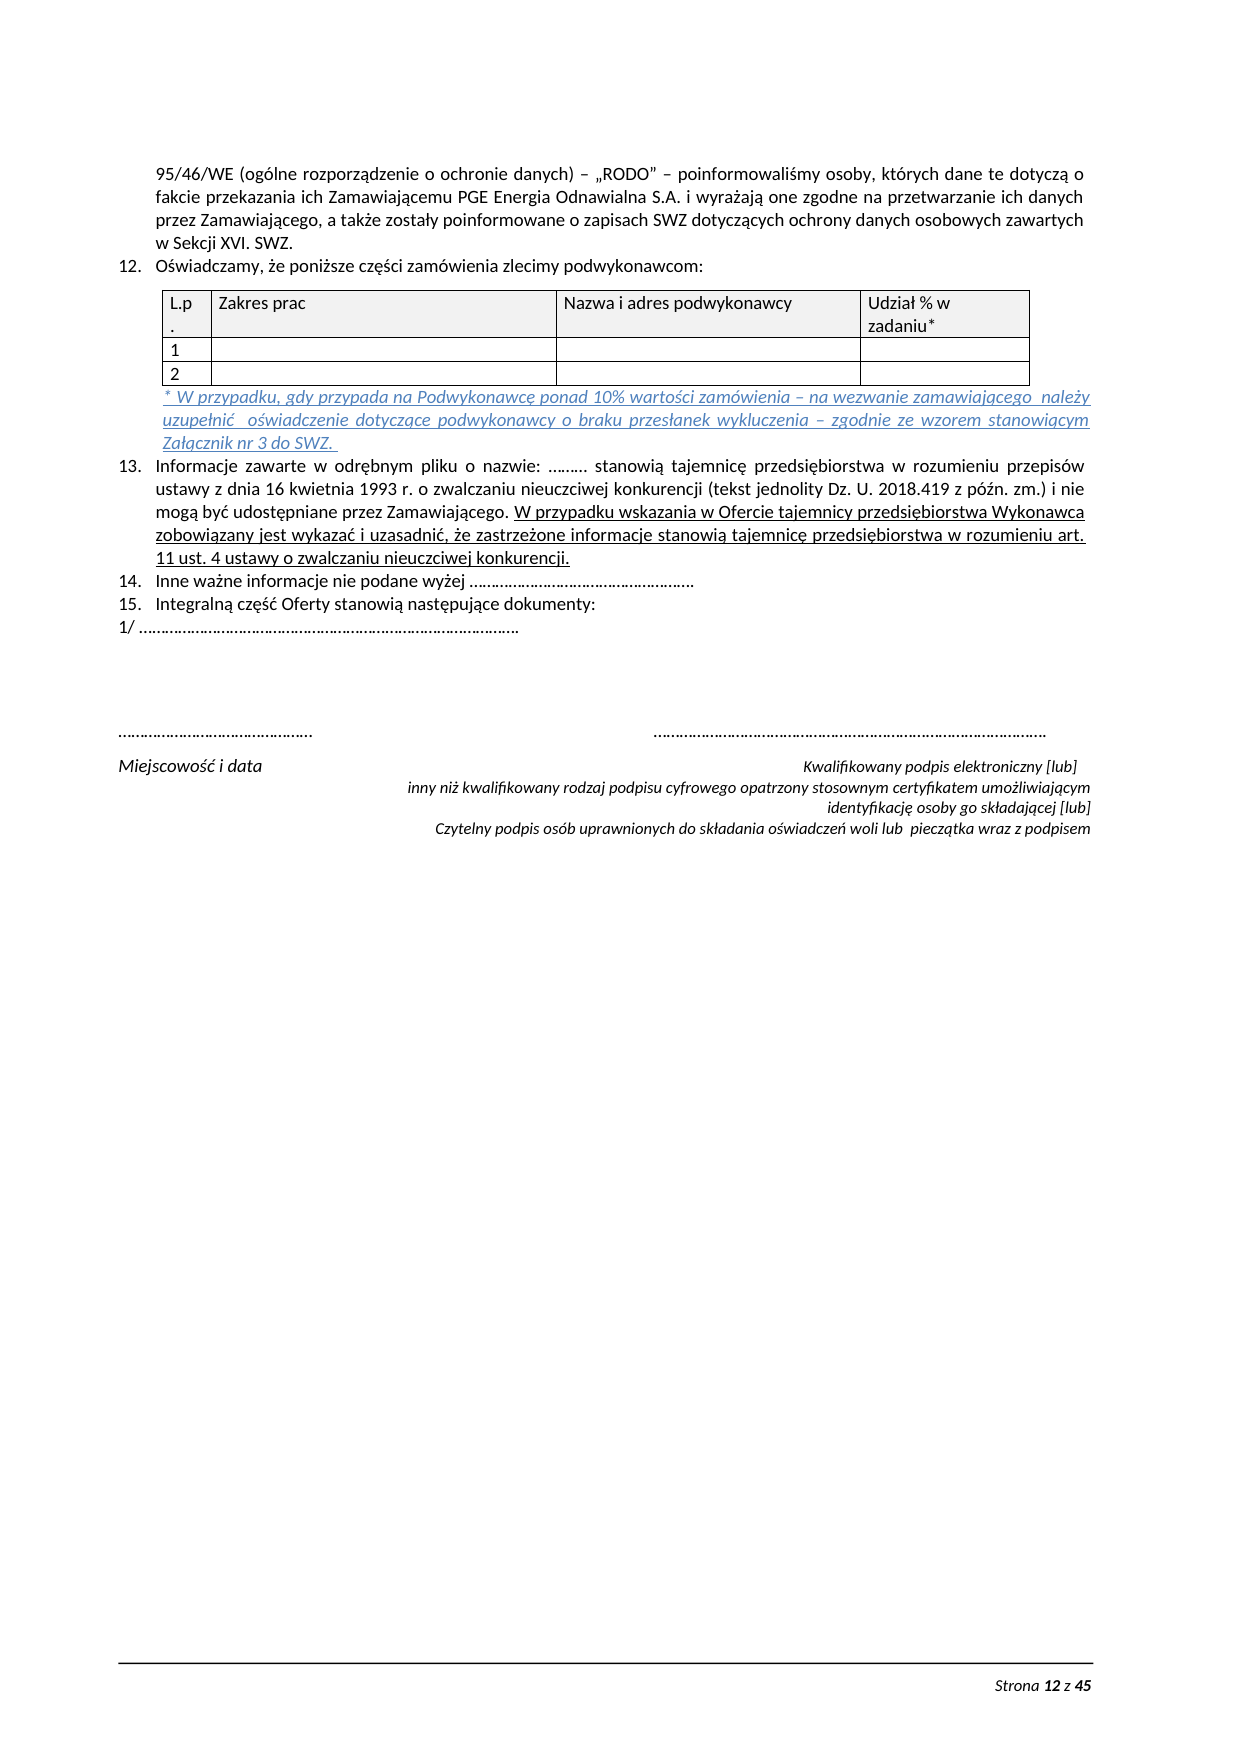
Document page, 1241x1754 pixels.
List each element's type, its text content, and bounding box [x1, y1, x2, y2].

table_cell [557, 362, 860, 384]
list Inne ważne informacje nie podane wyżej ……………………………………………. [118, 569, 1086, 592]
table_cell [212, 338, 556, 361]
table_header Zakres prac [212, 291, 556, 337]
text Czytelny podpis osób uprawnionych do składania oświadczeń woli lub pieczątka wraz z podpisem [118, 818, 1093, 838]
table_header L.p. [163, 291, 211, 337]
list Oświadczamy, że poniższe części zamówienia zlecimy podwykonawcom: [118, 254, 1086, 277]
text Miejscowość i data Kwalifikowany podpis elektroniczny [lub] [118, 754, 1093, 777]
list Integralną część Oferty stanowią następujące dokumenty: [118, 592, 1086, 615]
table_cell [861, 362, 1029, 384]
table_header Nazwa i adres podwykonawcy [557, 291, 860, 337]
text inny niż kwalifikowany rodzaj podpisu cyfrowego opatrzony stosownym certyfikatem umożliwiającym identyfikację osoby go składającej [lub] [339, 777, 1093, 818]
table_cell [557, 338, 860, 361]
table_header Udział % w zadaniu* [861, 291, 1029, 337]
table_cell 1 [163, 338, 211, 361]
text * W przypadku, gdy przypada na Podwykonawcę ponad 10% wartości zamówienia – na wezwanie zamawiającego należy uzupełnić oświadczenie dotyczące podwykonawcy o braku przesłanek wykluczenia – zgodnie ze wzorem stanowiącym Załącznik nr 3 do SWZ. [162, 386, 1093, 454]
text ……………………………………… ………………………………………………………………………………. [118, 719, 1093, 742]
table_cell [861, 338, 1029, 361]
list Informacje zawarte w odrębnym pliku o nazwie: ……… stanowią tajemnicę przedsiębiorstwa w rozumieniu przepisów ustawy z dnia 16 kwietnia 1993 r. o zwalczaniu nieuczciwej konkurencji (tekst jednolity Dz. U. 2018.419 z późn. zm.) i nie mogą być udostępniane przez Zamawiającego. W przypadku wskazania w Ofercie tajemnicy przedsiębiorstwa Wykonawca zobowiązany jest wykazać i uzasadnić, że zastrzeżone informacje stanowią tajemnicę przedsiębiorstwa w rozumieniu art. 11 ust. 4 ustawy o zwalczaniu nieuczciwej konkurencji. [118, 454, 1086, 569]
text 1/ ……………………………………………………………………………. [118, 615, 1085, 638]
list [118, 162, 1086, 254]
table_cell 2 [163, 362, 211, 384]
table_cell [212, 362, 556, 384]
